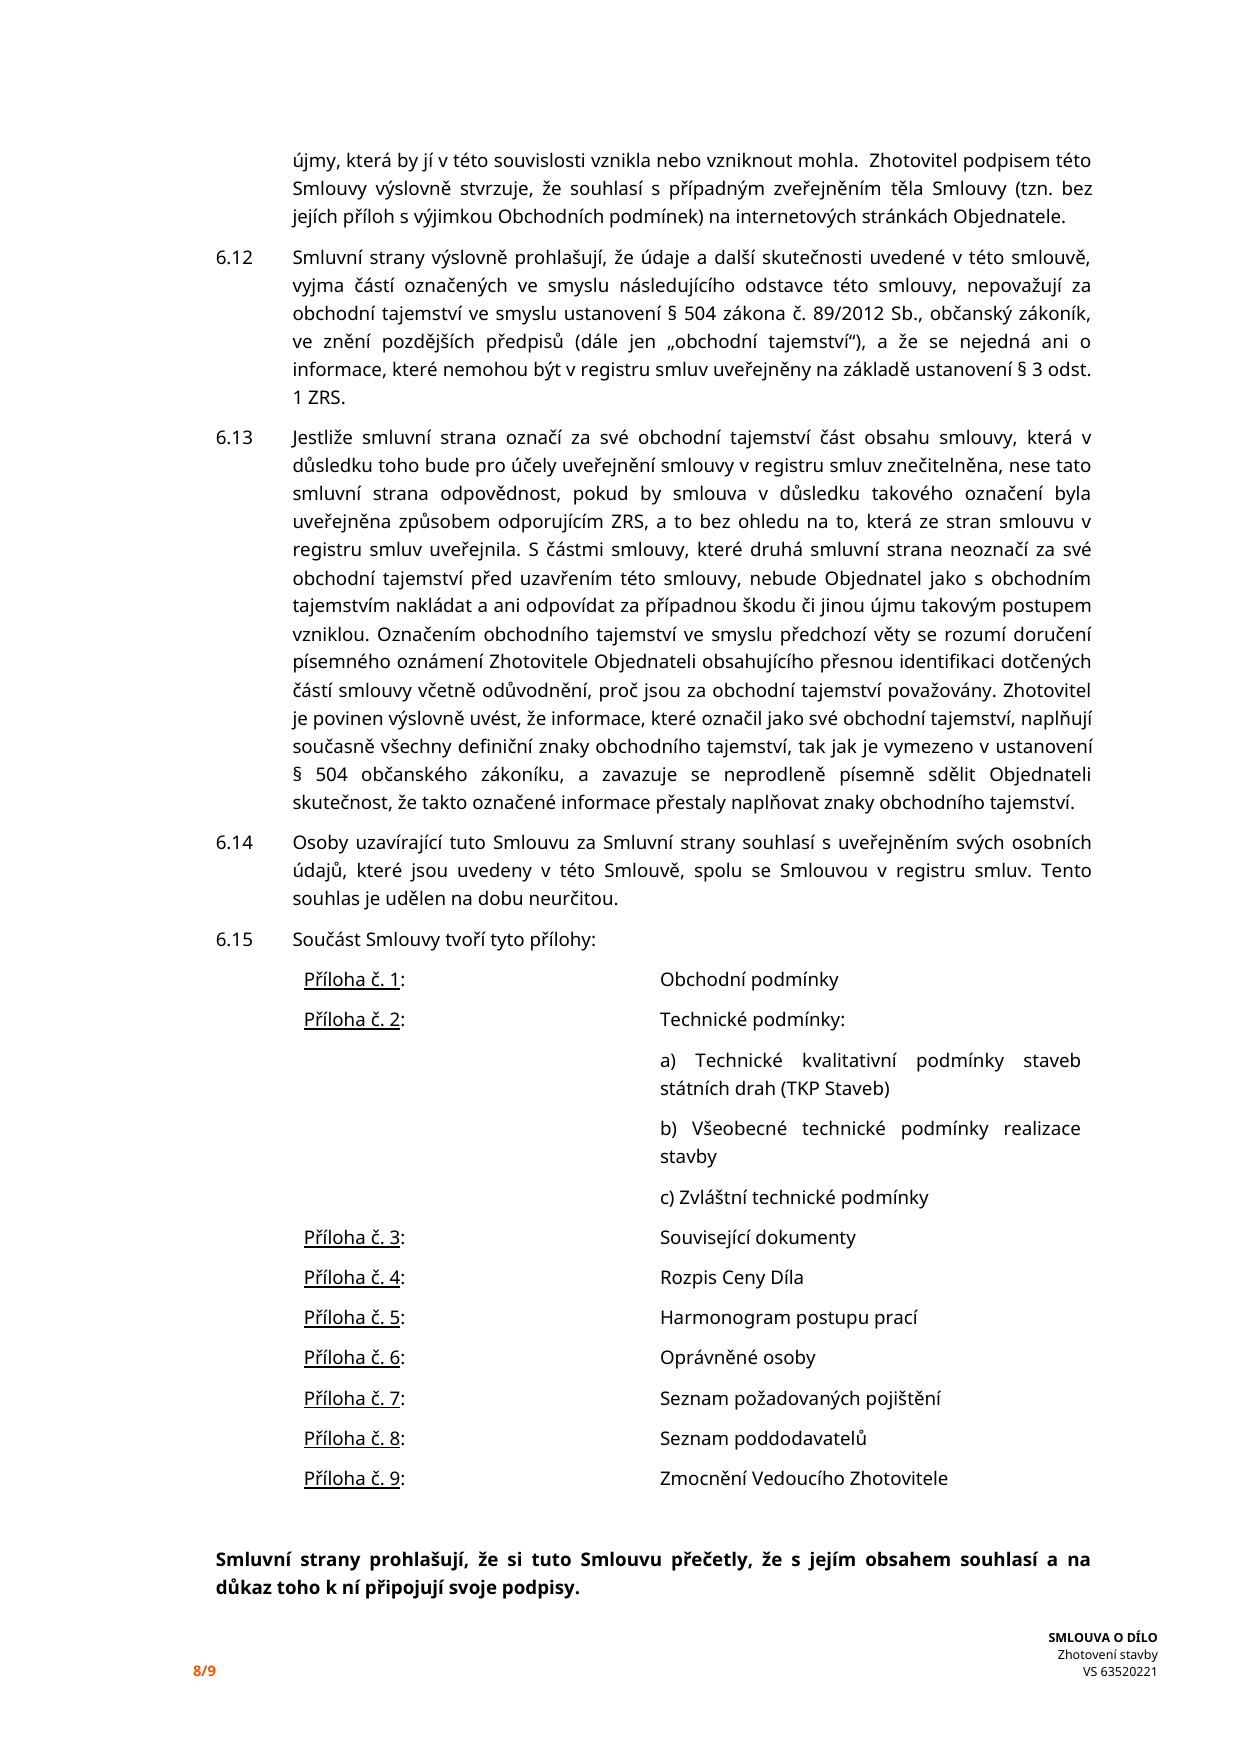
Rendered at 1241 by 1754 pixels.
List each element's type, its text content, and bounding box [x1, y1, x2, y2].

table_header Příloha č. 1: [216, 967, 572, 1007]
table_cell Příloha č. 5: [216, 1305, 572, 1345]
table_cell Příloha č. 6: [216, 1345, 572, 1385]
table_cell Seznam poddodavatelů Zmocnění Vedoucího Zhotovitele [572, 1425, 1093, 1506]
table_cell Příloha č. 7: [216, 1385, 572, 1425]
text Součást Smlouvy tvoří tyto přílohy: [216, 926, 1093, 952]
table_cell Harmonogram postupu prací [572, 1305, 1093, 1345]
text Jestliže smluvní strana označí za své obchodní tajemství část obsahu smlouvy, která v důsledku toho bude pro účely uveřejnění smlouvy v registru smluv znečitelněna, nese tato smluvní strana odpovědnost, pokud by smlouva v důsledku takového označení byla uveřejněna způsobem odporujícím ZRS, a to bez ohledu na to, která ze stran smlouvu v registru smluv uveřejnila. S částmi smlouvy, které druhá smluvní strana neoznačí za své obchodní tajemství před uzavřením této smlouvy, nebude Objednatel jako s obchodním tajemstvím nakládat a ani odpovídat za případnou škodu či jinou újmu takovým postupem vzniklou. Označením obchodního tajemství ve smyslu předchozí věty se rozumí doručení písemného oznámení Zhotovitele Objednateli obsahujícího přesnou identifikaci dotčených částí smlouvy včetně odůvodnění, proč jsou za obchodní tajemství považovány. Zhotovitel je povinen výslovně uvést, že informace, které označil jako své obchodní tajemství, naplňují současně všechny definiční znaky obchodního tajemství, tak jak je vymezeno v ustanovení § 504 občanského zákoníku, a zavazuje se neprodleně písemně sdělit Objednateli skutečnost, že takto označené informace přestaly naplňovat znaky obchodního tajemství. [216, 425, 1093, 814]
table_cell Příloha č. 2: [216, 1007, 572, 1224]
table_cell Příloha č. 8: Příloha č. 9: [216, 1425, 572, 1506]
table_cell Příloha č. 4: [216, 1265, 572, 1304]
text Smluvní strany výslovně prohlašují, že údaje a další skutečnosti uvedené v této smlouvě, vyjma částí označených ve smyslu následujícího odstavce této smlouvy, nepovažují za obchodní tajemství ve smyslu ustanovení § 504 zákona č. 89/2012 Sb., občanský zákoník, ve znění pozdějších předpisů (dále jen „obchodní tajemství“), a že se nejedná ani o informace, které nemohou být v registru smluv uveřejněny na základě ustanovení § 3 odst. 1 ZRS. [216, 244, 1093, 410]
table_cell Rozpis Ceny Díla [572, 1265, 1093, 1304]
table_cell Příloha č. 3: [216, 1224, 572, 1264]
table_cell Oprávněné osoby [572, 1345, 1093, 1385]
text Osoby uzavírající tuto Smlouvu za Smluvní strany souhlasí s uveřejněním svých osobních údajů, které jsou uvedeny v této Smlouvě, spolu se Smlouvou v registru smluv. Tento souhlas je udělen na dobu neurčitou. [216, 829, 1093, 911]
table_header Obchodní podmínky [572, 967, 1093, 1007]
table_cell Seznam požadovaných pojištění [572, 1385, 1093, 1425]
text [216, 147, 1093, 229]
text Smluvní strany prohlašují, že si tuto Smlouvu přečetly, že s jejím obsahem souhlasí a na důkaz toho k ní připojují svoje podpisy. [216, 1546, 1093, 1599]
table_cell Související dokumenty [572, 1224, 1093, 1264]
table_cell Technické podmínky: a) Technické kvalitativní podmínky staveb státních drah (TKP Staveb) b) Všeobecné technické podmínky realizace stavby c) Zvláštní technické podmínky [572, 1007, 1093, 1224]
